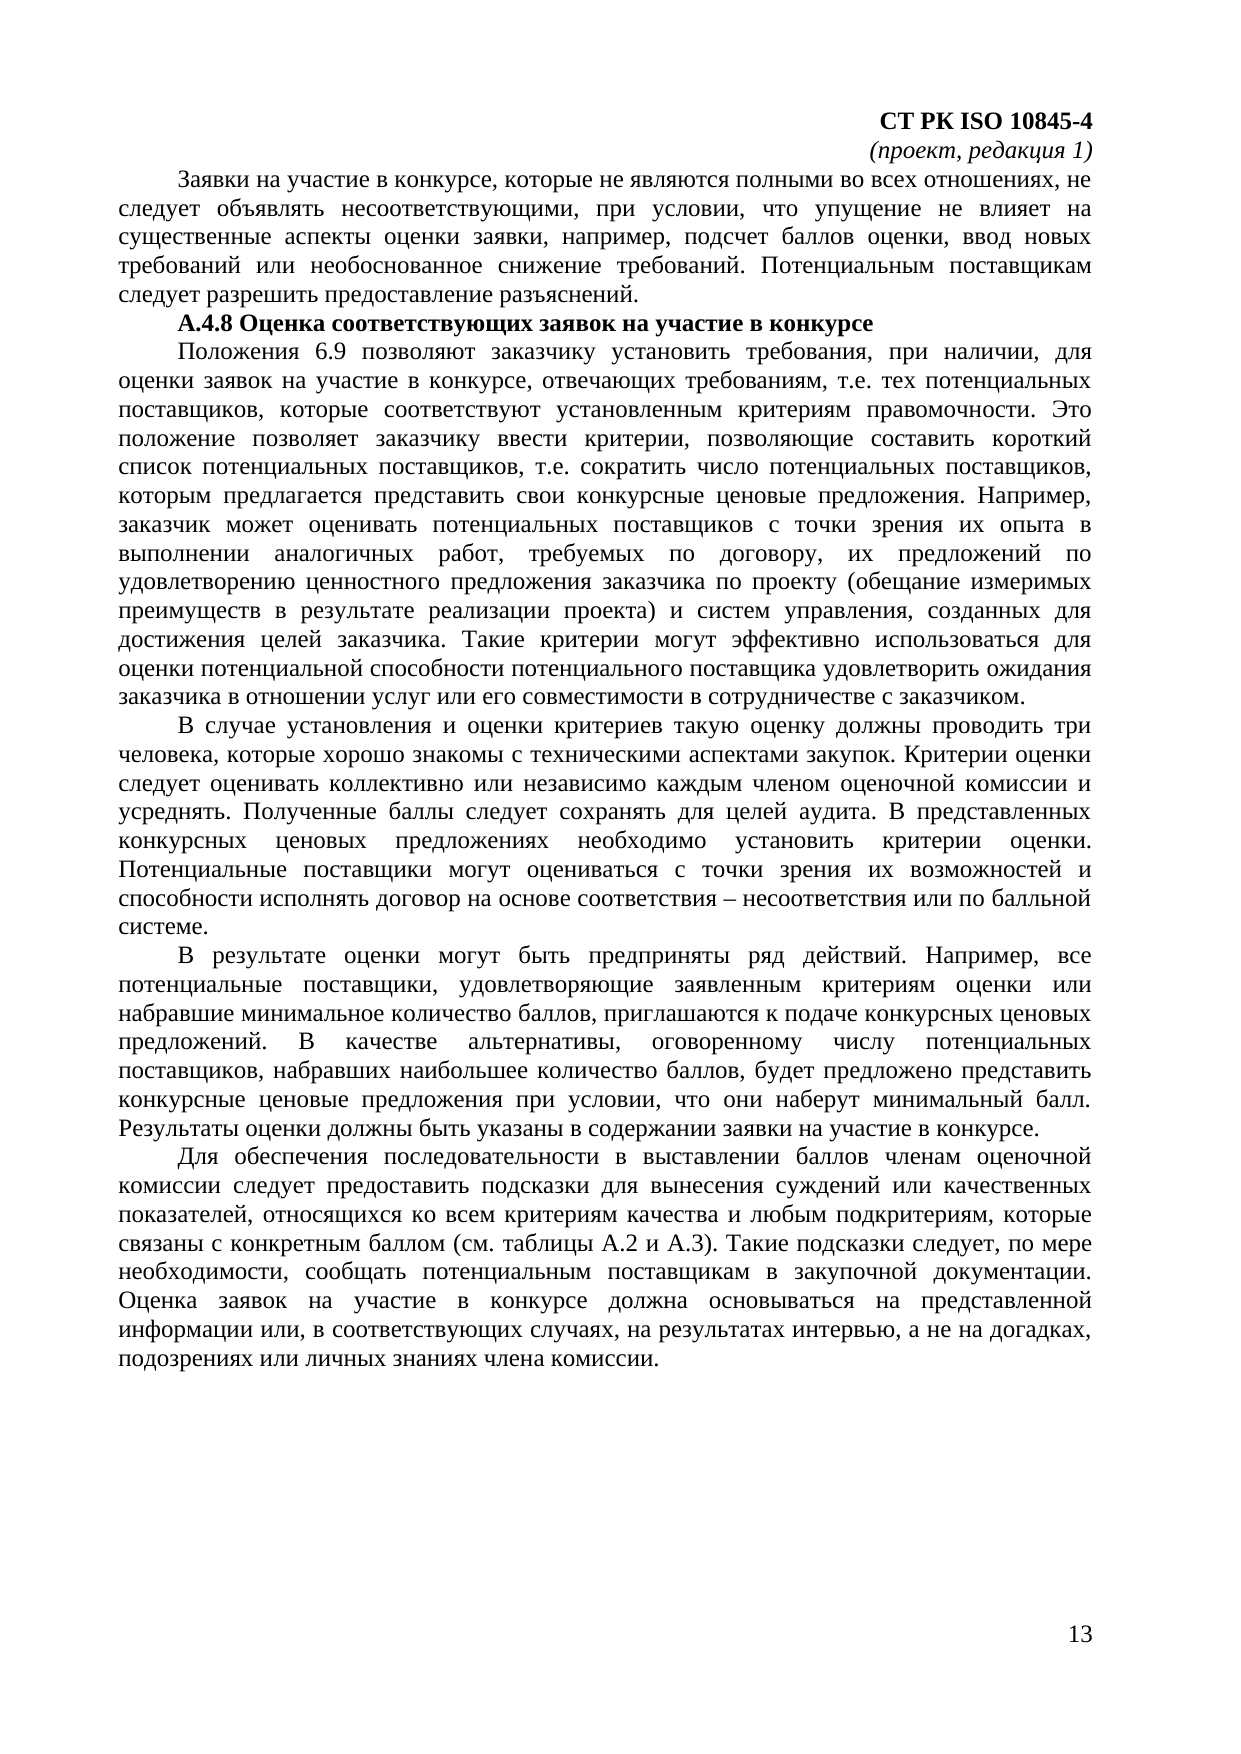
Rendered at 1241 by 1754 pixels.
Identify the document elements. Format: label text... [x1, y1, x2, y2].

text Положения 6.9 позволяют заказчику установить требования, при наличии, для оценки заявок на участие в конкурсе, отвечающих требованиям, т.е. тех потенциальных поставщиков, которые соответствуют установленным критериям правомочности. Это положение позволяет заказчику ввести критерии, позволяющие составить короткий список потенциальных поставщиков, т.е. сократить число потенциальных поставщиков, которым предлагается представить свои конкурсные ценовые предложения. Например, заказчик может оценивать потенциальных поставщиков с точки зрения их опыта в выполнении аналогичных работ, требуемых по договору, их предложений по удовлетворению ценностного предложения заказчика по проекту (обещание измеримых преимуществ в результате реализации проекта) и систем управления, созданных для достижения целей заказчика. Такие критерии могут эффективно использоваться для оценки потенциальной способности потенциального поставщика удовлетворить ожидания заказчика в отношении услуг или его совместимости в сотрудничестве с заказчиком. [118, 336, 1092, 710]
text В результате оценки могут быть предприняты ряд действий. Например, все потенциальные поставщики, удовлетворяющие заявленным критериям оценки или набравшие минимальное количество баллов, приглашаются к подаче конкурсных ценовых предложений. В качестве альтернативы, оговоренному числу потенциальных поставщиков, набравших наибольшее количество баллов, будет предложено представить конкурсные ценовые предложения при условии, что они наберут минимальный балл. Результаты оценки должны быть указаны в содержании заявки на участие в конкурсе. [118, 940, 1092, 1141]
text В случае установления и оценки критериев такую оценку должны проводить три человека, которые хорошо знакомы с техническими аспектами закупок. Критерии оценки следует оценивать коллективно или независимо каждым членом оценочной комиссии и усреднять. Полученные баллы следует сохранять для целей аудита. В представленных конкурсных ценовых предложениях необходимо установить критерии оценки. Потенциальные поставщики могут оцениваться с точки зрения их возможностей и способности исполнять договор на основе соответствия – несоответствия или по балльной системе. [118, 710, 1092, 940]
text Заявки на участие в конкурсе, которые не являются полными во всех отношениях, не следует объявлять несоответствующими, при условии, что упущение не влияет на существенные аспекты оценки заявки, например, подсчет баллов оценки, ввод новых требований или необоснованное снижение требований. Потенциальным поставщикам следует разрешить предоставление разъяснений. [118, 164, 1092, 308]
text Для обеспечения последовательности в выставлении баллов членам оценочной комиссии следует предоставить подсказки для вынесения суждений или качественных показателей, относящихся ко всем критериям качества и любым подкритериям, которые связаны с конкретным баллом (см. таблицы A.2 и A.3). Такие подсказки следует, по мере необходимости, сообщать потенциальным поставщикам в закупочной документации. Оценка заявок на участие в конкурсе должна основываться на представленной информации или, в соответствующих случаях, на результатах интервью, а не на догадках, подозрениях или личных знаниях члена комиссии. [118, 1141, 1092, 1371]
text A.4.8 Оценка соответствующих заявок на участие в конкурсе [118, 308, 1092, 336]
